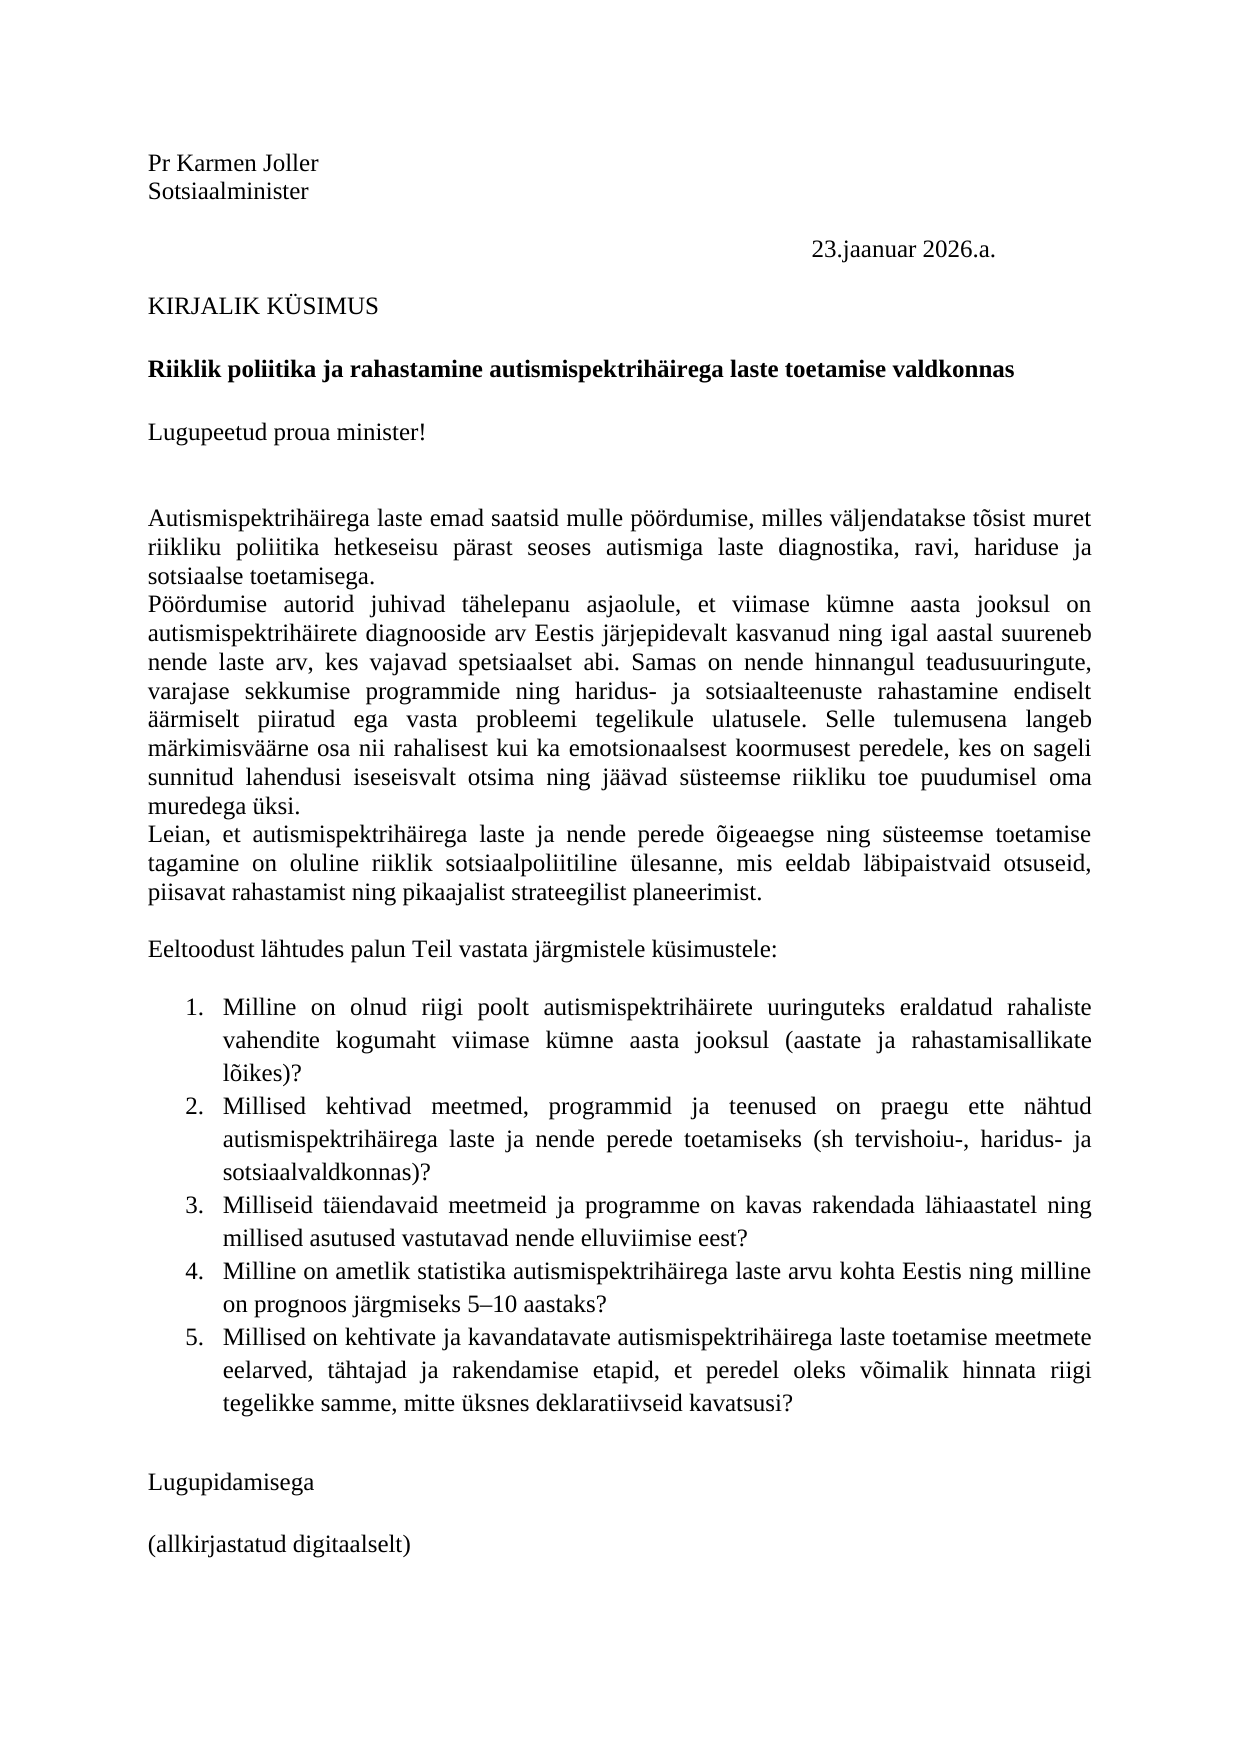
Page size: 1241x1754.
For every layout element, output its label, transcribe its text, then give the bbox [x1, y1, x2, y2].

text Riiklik poliitika ja rahastamine autismispektrihäirega laste toetamise valdkonnas [148, 354, 1093, 417]
list Millised on kehtivate ja kavandatavate autismispektrihäirega laste toetamise meetmete eelarved, tähtajad ja rakendamise etapid, et peredel oleks võimalik hinnata riigi tegelikke samme, mitte üksnes deklaratiivseid kavatsusi? [185, 1322, 1093, 1417]
text Pöördumise autorid juhivad tähelepanu asjaolule, et viimase kümne aasta jooksul on autismispektrihäirete diagnooside arv Eestis järjepidevalt kasvanud ning igal aastal suureneb nende laste arv, kes vajavad spetsiaalset abi. Samas on nende hinnangul teadusuuringute, varajase sekkumise programmide ning haridus- ja sotsiaalteenuste rahastamine endiselt äärmiselt piiratud ega vasta probleemi tegelikule ulatusele. Selle tulemusena langeb märkimisväärne osa nii rahalisest kui ka emotsionaalsest koormusest peredele, kes on sageli sunnitud lahendusi iseseisvalt otsima ning jäävad süsteemse riikliku toe puudumisel oma muredega üksi. [148, 589, 1093, 819]
text (allkirjastatud digitaalselt) [148, 1529, 1093, 1558]
list Millised kehtivad meetmed, programmid ja teenused on praegu ette nähtud autismispektrihäirega laste ja nende perede toetamiseks (sh tervishoiu-, haridus- ja sotsiaalvaldkonnas)? [185, 1091, 1093, 1186]
text Lugupidamisega [148, 1467, 1093, 1529]
text Pr Karmen Joller [148, 148, 1093, 176]
text Leian, et autismispektrihäirega laste ja nende perede õigeaegse ning süsteemse toetamise tagamine on oluline riiklik sotsiaalpoliitiline ülesanne, mis eeldab läbipaistvaid otsuseid, piisavat rahastamist ning pikaajalist strateegilist planeerimist. [148, 819, 1093, 906]
text KIRJALIK KÜSIMUS [148, 291, 1093, 354]
list Milline on olnud riigi poolt autismispektrihäirete uuringuteks eraldatud rahaliste vahendite kogumaht viimase kümne aasta jooksul (aastate ja rahastamisallikate lõikes)? [185, 992, 1093, 1087]
text Sotsiaalminister [148, 176, 1093, 205]
list Milliseid täiendavaid meetmeid ja programme on kavas rakendada lähiaastatel ning millised asutused vastutavad nende elluviimise eest? [185, 1190, 1093, 1252]
text Autismispektrihäirega laste emad saatsid mulle pöördumise, milles väljendatakse tõsist muret riikliku poliitika hetkeseisu pärast seoses autismiga laste diagnostika, ravi, hariduse ja sotsiaalse toetamisega. [148, 474, 1093, 589]
text Eeltoodust lähtudes palun Teil vastata järgmistele küsimustele: [148, 906, 1093, 963]
text Lugupeetud proua minister! [148, 417, 1093, 446]
list Milline on ametlik statistika autismispektrihäirega laste arvu kohta Eestis ning milline on prognoos järgmiseks 5–10 aastaks? [185, 1256, 1093, 1318]
text 23.jaanuar 2026.a. [148, 234, 1093, 263]
